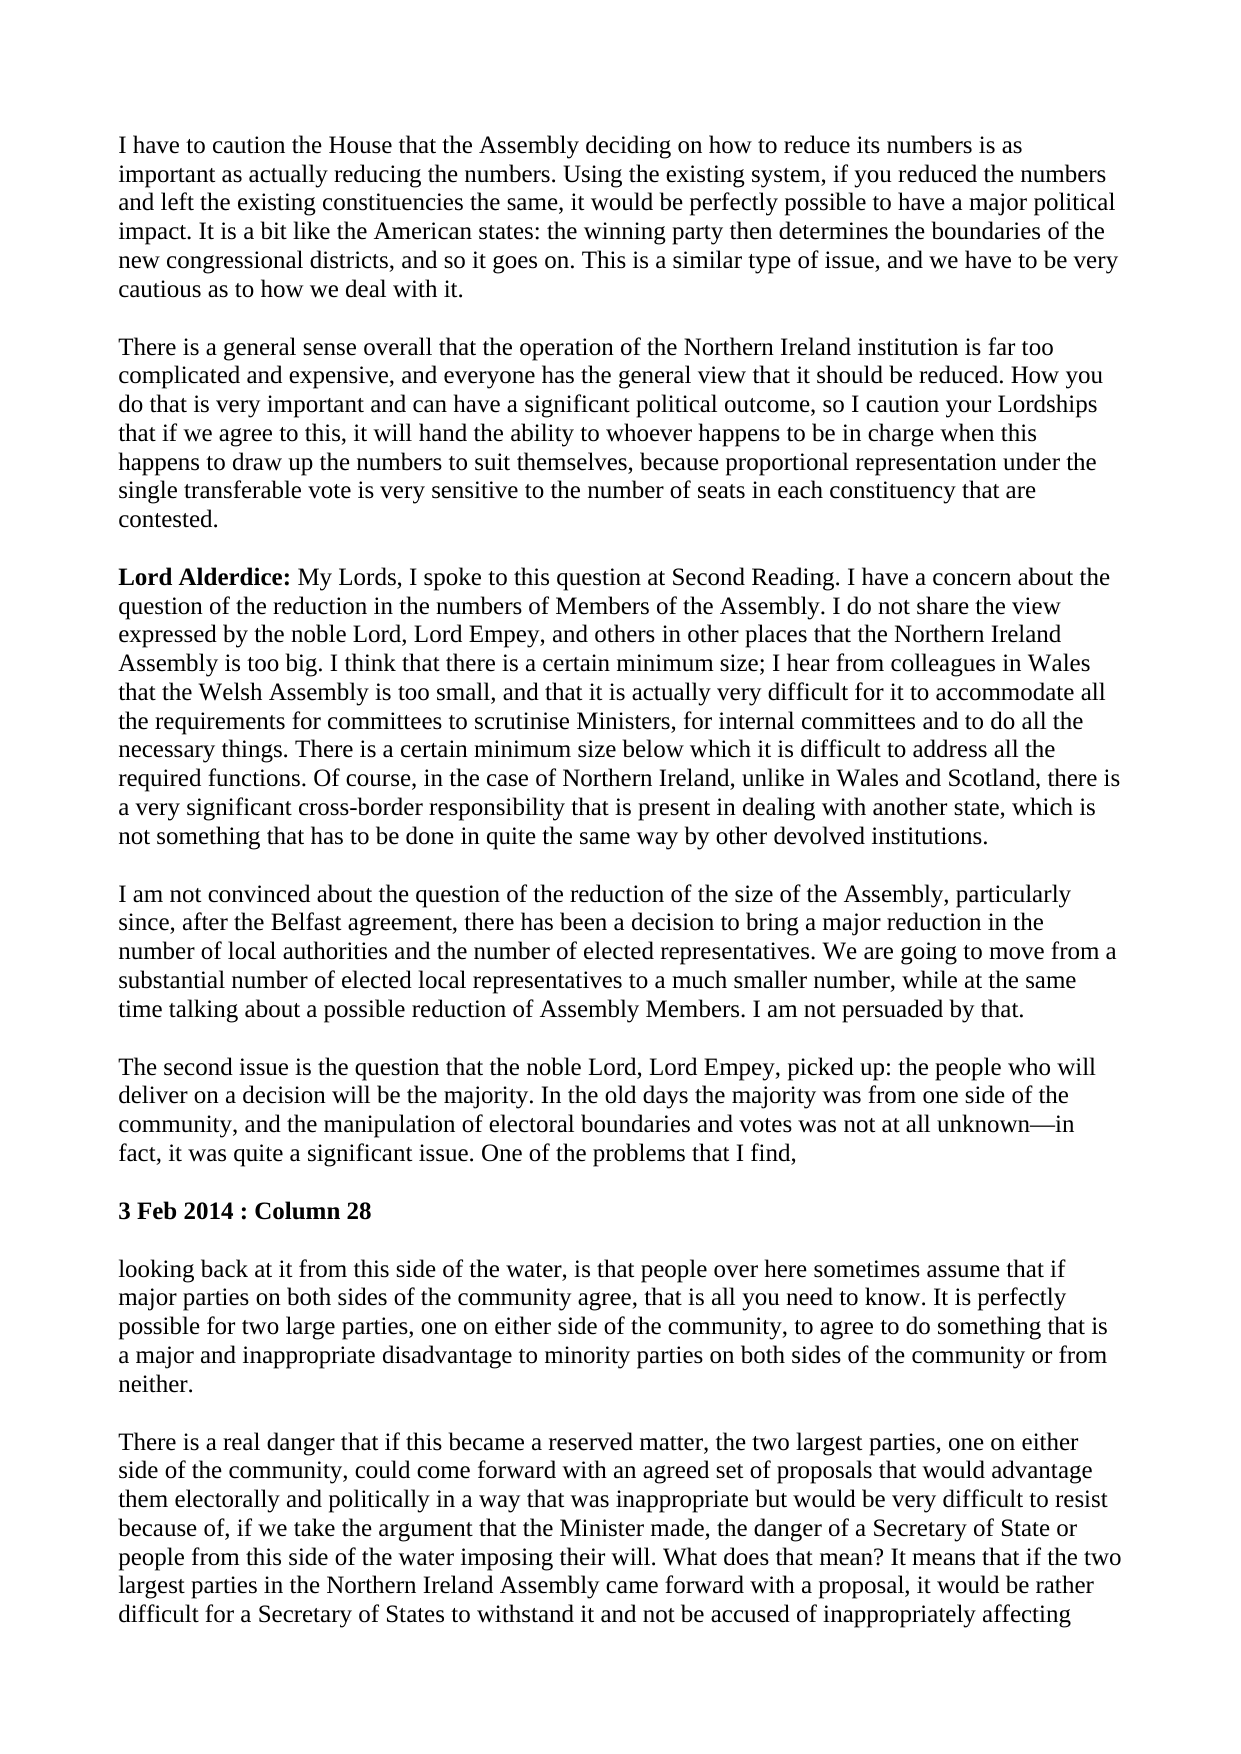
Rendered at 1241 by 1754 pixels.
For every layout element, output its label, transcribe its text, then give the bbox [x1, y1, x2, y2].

text looking back at it from this side of the water, is that people over here sometimes assume that if major parties on both sides of the community agree, that is all you need to know. It is perfectly possible for two large parties, one on either side of the community, to agree to do something that is a major and inappropriate disadvantage to minority parties on both sides of the community or from neither. [118, 1254, 1122, 1397]
text The second issue is the question that the noble Lord, Lord Empey, picked up: the people who will deliver on a decision will be the majority. In the old days the majority was from one side of the community, and the manipulation of electoral boundaries and votes was not at all unknown—in fact, it was quite a significant issue. One of the problems that I find, [118, 1052, 1122, 1167]
text 3 Feb 2014 : Column 28 [118, 1196, 1122, 1224]
text There is a general sense overall that the operation of the Northern Ireland institution is far too complicated and expensive, and everyone has the general view that it should be reduced. How you do that is very important and can have a significant political outcome, so I caution your Lordships that if we agree to this, it will hand the ability to whoever happens to be in charge when this happens to draw up the numbers to suit themselves, because proportional representation under the single transferable vote is very sensitive to the number of seats in each constituency that are contested. [118, 332, 1122, 533]
text I have to caution the House that the Assembly deciding on how to reduce its numbers is as important as actually reducing the numbers. Using the existing system, if you reduced the numbers and left the existing constituencies the same, it would be perfectly possible to have a major political impact. It is a bit like the American states: the winning party then determines the boundaries of the new congressional districts, and so it goes on. This is a similar type of issue, and we have to be very cautious as to how we deal with it. [118, 130, 1122, 302]
text Lord Alderdice: My Lords, I spoke to this question at Second Reading. I have a concern about the question of the reduction in the numbers of Members of the Assembly. I do not share the view expressed by the noble Lord, Lord Empey, and others in other places that the Northern Ireland Assembly is too big. I think that there is a certain minimum size; I hear from colleagues in Wales that the Welsh Assembly is too small, and that it is actually very difficult for it to accommodate all the requirements for committees to scrutinise Ministers, for internal committees and to do all the necessary things. There is a certain minimum size below which it is difficult to address all the required functions. Of course, in the case of Northern Ireland, unlike in Wales and Scotland, there is a very significant cross-border responsibility that is present in dealing with another state, which is not something that has to be done in quite the same way by other devolved institutions. [118, 562, 1122, 849]
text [118, 1427, 1122, 1628]
text I am not convinced about the question of the reduction of the size of the Assembly, particularly since, after the Belfast agreement, there has been a decision to bring a major reduction in the number of local authorities and the number of elected representatives. We are going to move from a substantial number of elected local representatives to a much smaller number, while at the same time talking about a possible reduction of Assembly Members. I am not persuaded by that. [118, 879, 1122, 1022]
